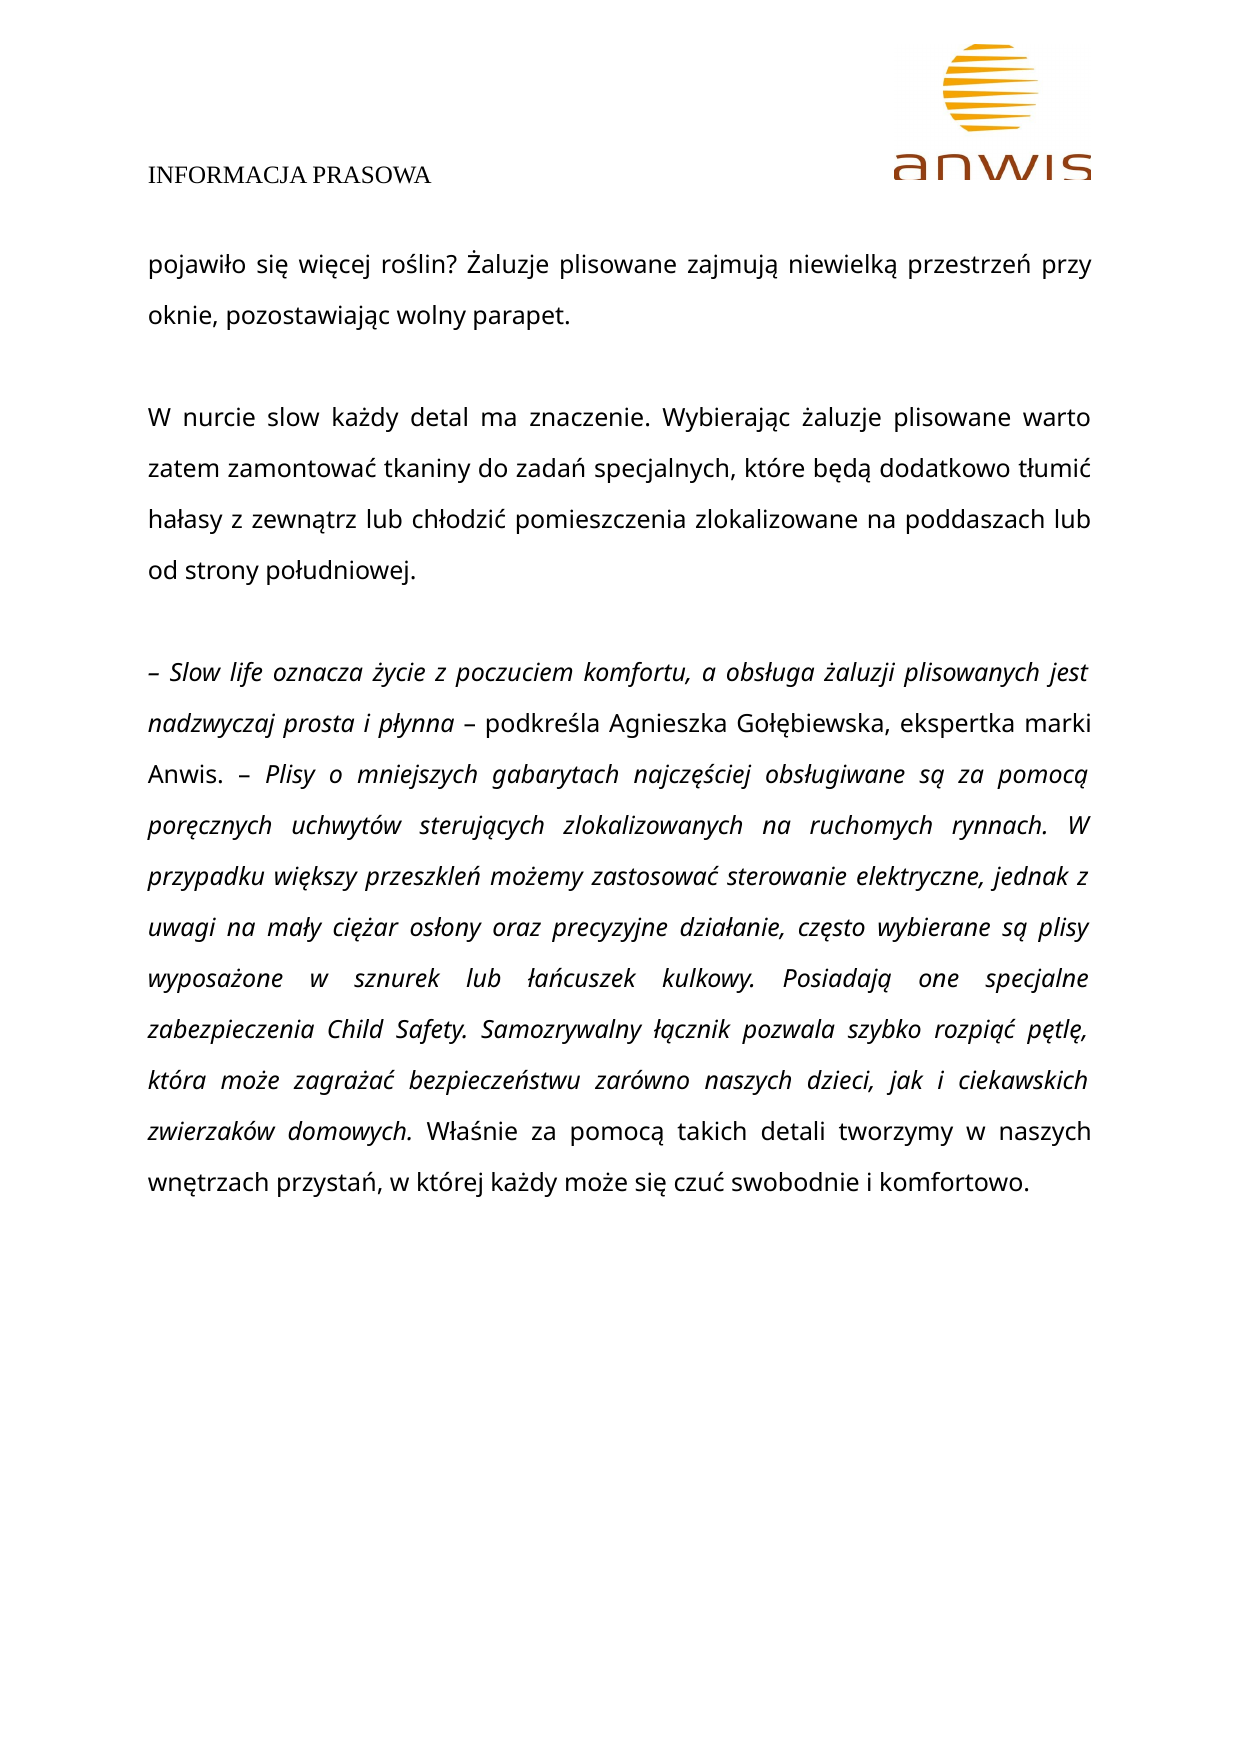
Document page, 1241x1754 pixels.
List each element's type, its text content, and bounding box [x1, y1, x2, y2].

text W nurcie slow każdy detal ma znaczenie. Wybierając żaluzje plisowane warto zatem zamontować tkaniny do zadań specjalnych, które będą dodatkowo tłumić hałasy z zewnątrz lub chłodzić pomieszczenia zlokalizowane na poddaszach lub od strony południowej. [148, 399, 1092, 587]
text – Slow life oznacza życie z poczuciem komfortu, a obsługa żaluzji plisowanych jest nadzwyczaj prosta i płynna – podkreśla Agnieszka Gołębiewska, ekspertka marki Anwis. – Plisy o mniejszych gabarytach najczęściej obsługiwane są za pomocą poręcznych uchwytów sterujących zlokalizowanych na ruchomych rynnach. W przypadku większy przeszkleń możemy zastosować sterowanie elektryczne, jednak z uwagi na mały ciężar osłony oraz precyzyjne działanie, często wybierane są plisy wyposażone w sznurek lub łańcuszek kulkowy. Posiadają one specjalne zabezpieczenia Child Safety. Samozrywalny łącznik pozwala szybko rozpiąć pętlę, która może zagrażać bezpieczeństwu zarówno naszych dzieci, jak i ciekawskich zwierzaków domowych. Właśnie za pomocą takich detali tworzymy w naszych wnętrzach przystań, w której każdy może się czuć swobodnie i komfortowo. [148, 655, 1092, 1199]
picture [893, 44, 1091, 180]
